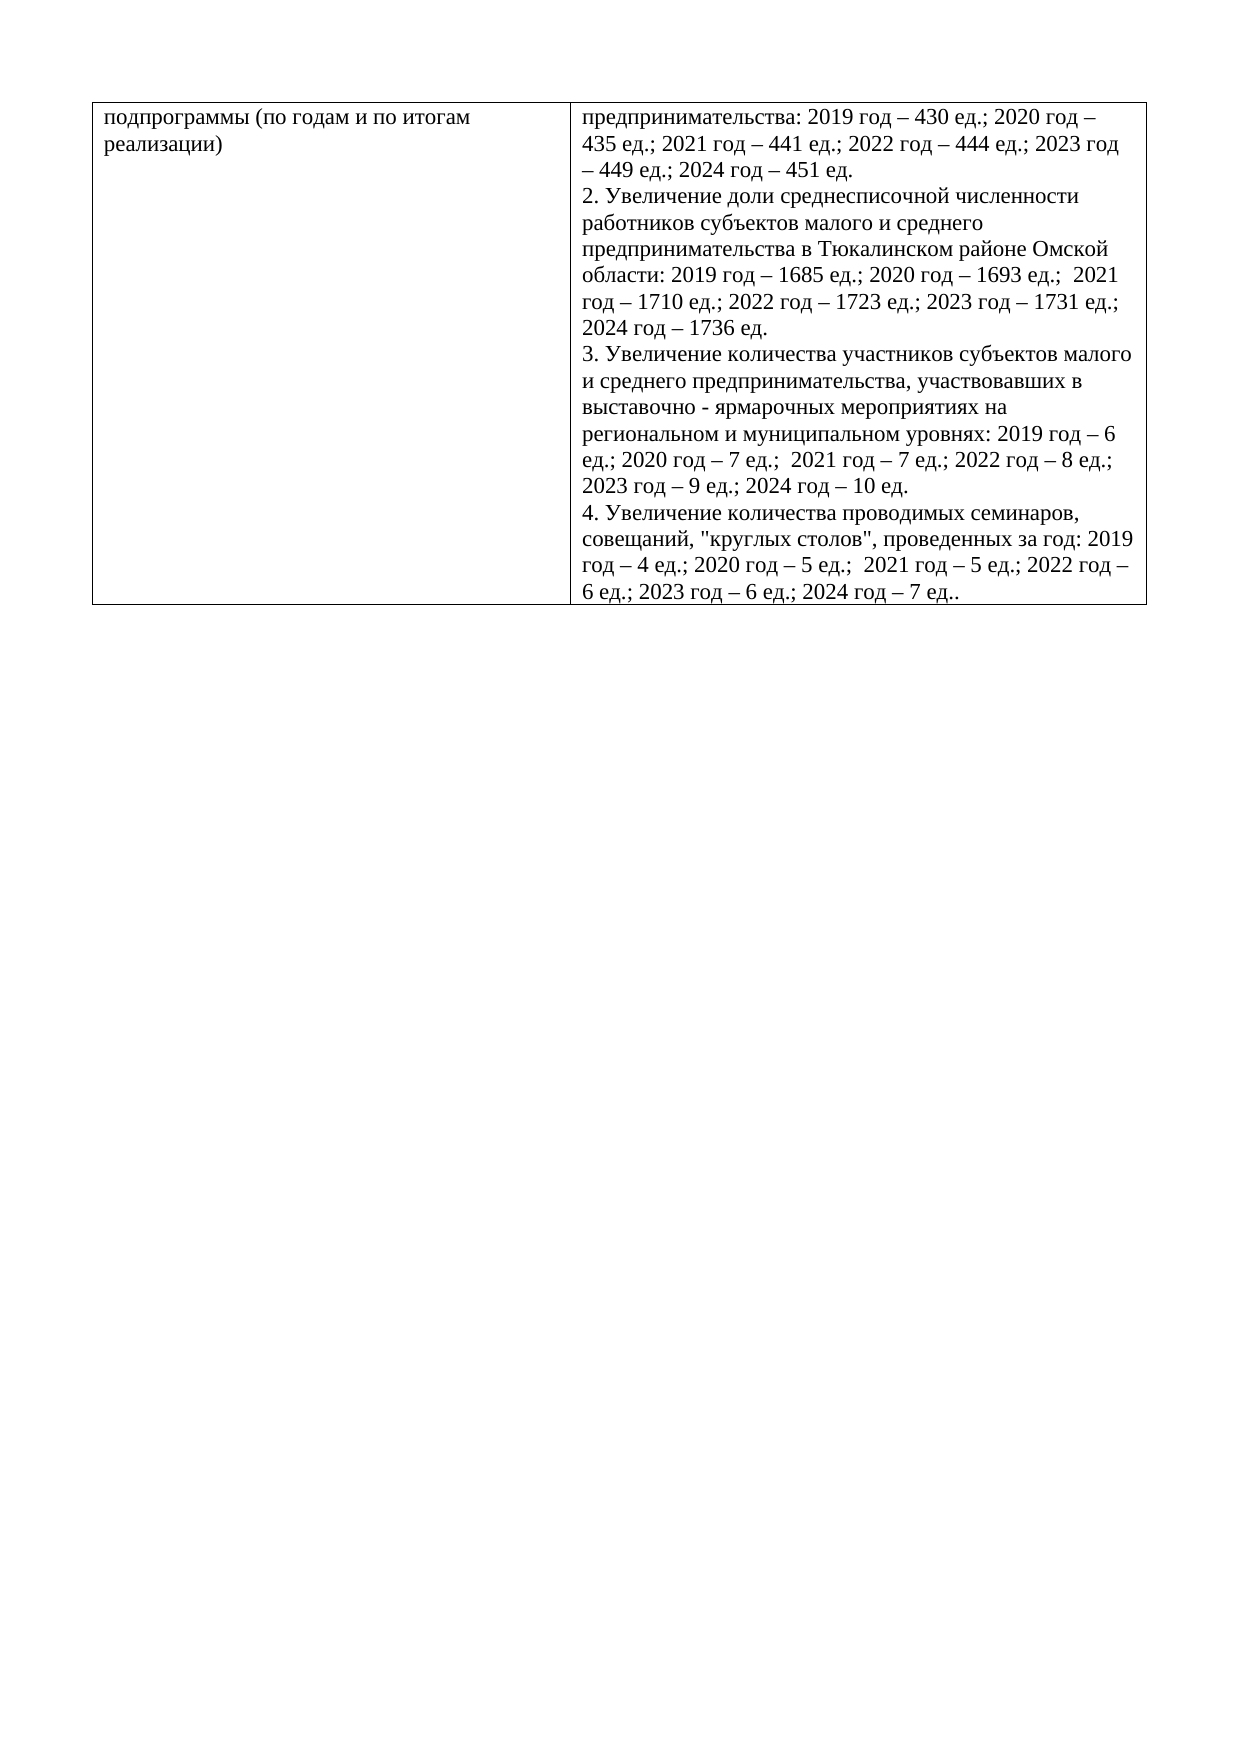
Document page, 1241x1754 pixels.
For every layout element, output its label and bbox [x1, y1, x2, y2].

table_cell [93, 103, 570, 604]
table_cell [571, 103, 1146, 604]
